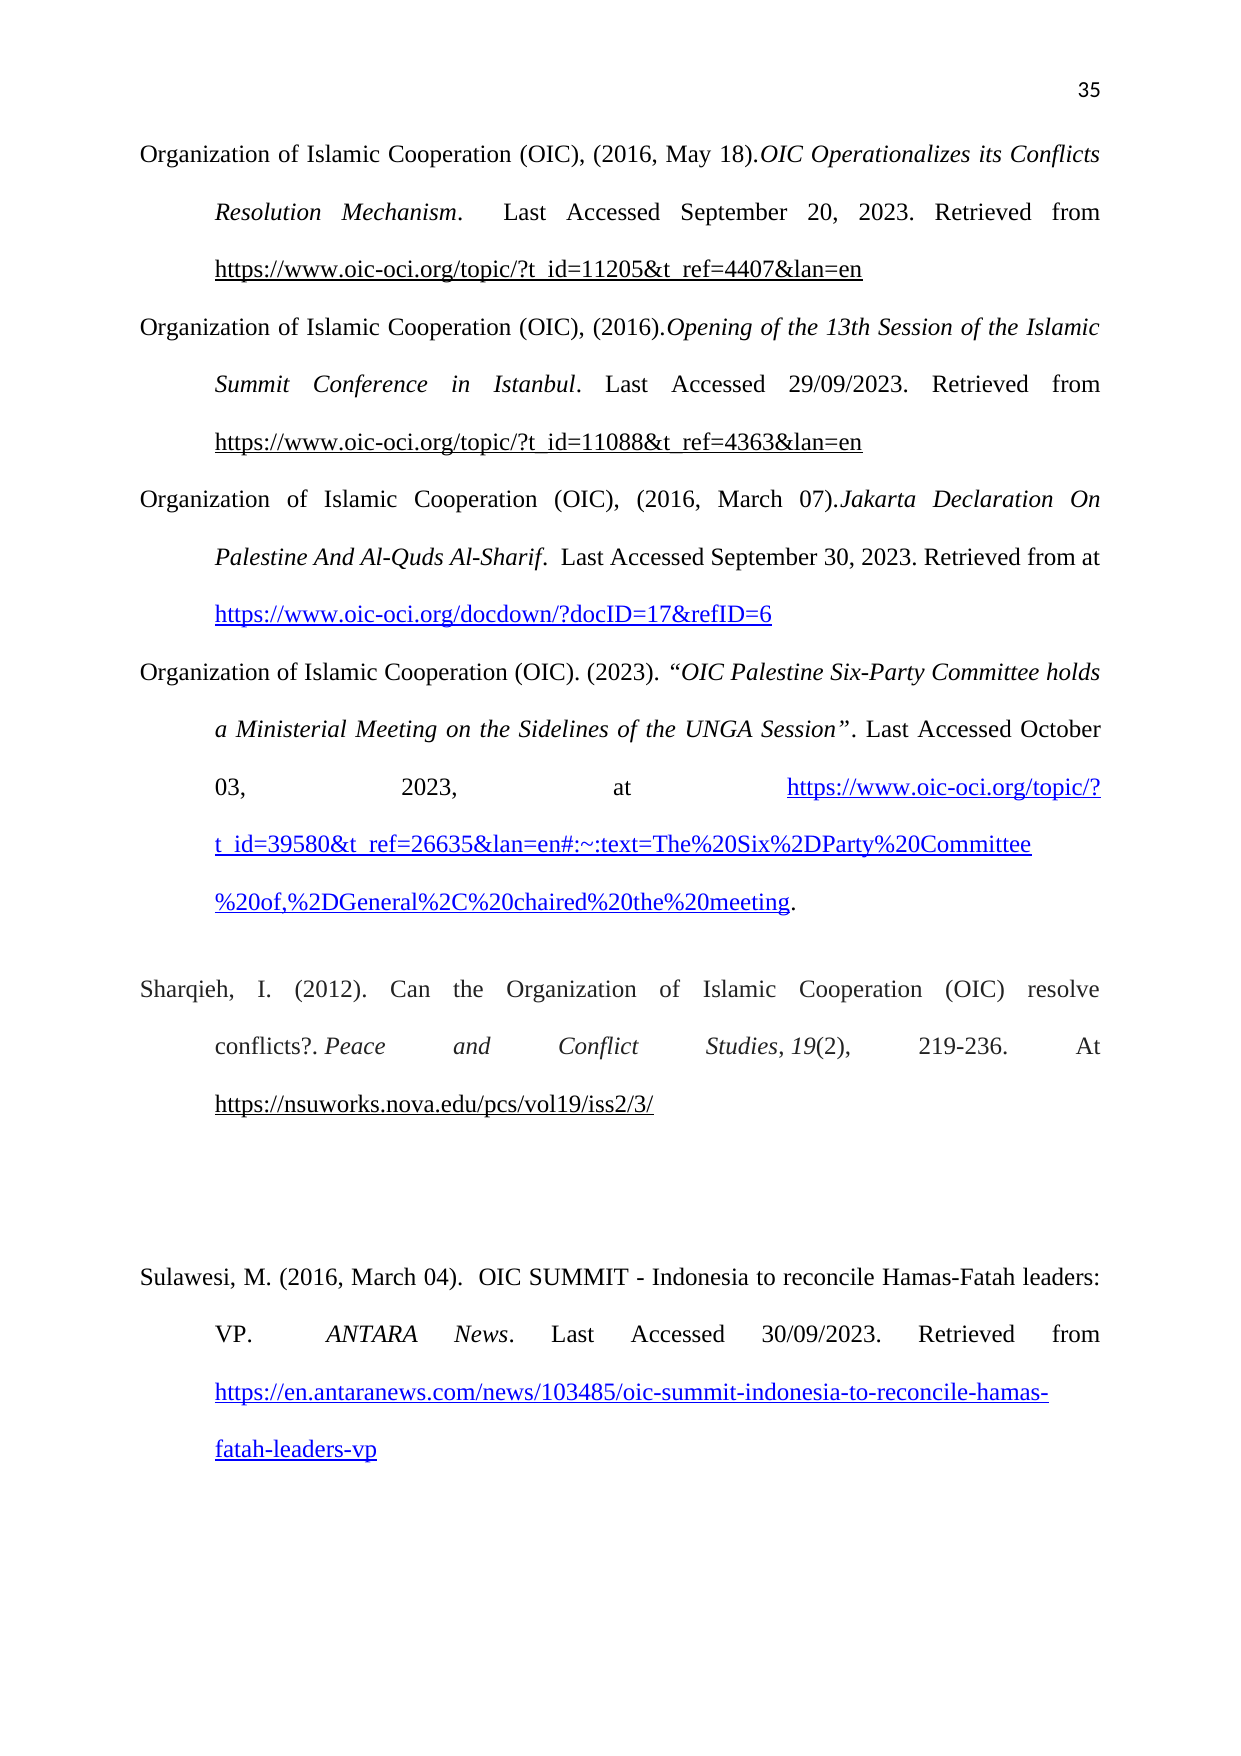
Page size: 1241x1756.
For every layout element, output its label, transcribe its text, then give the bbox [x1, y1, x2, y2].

text Organization of Islamic Cooperation (OIC), (2016, March 07).Jakarta Declaration On Palestine And Al-Quds Al-Sharif. Last Accessed September 30, 2023. Retrieved from at https://www.oic-oci.org/docdown/?docID=17&refID=6 [139, 484, 1101, 628]
text Sulawesi, M. (2016, March 04). OIC SUMMIT - Indonesia to reconcile Hamas-Fatah leaders: VP. ANTARA News. Last Accessed 30/09/2023. Retrieved from https://en.antaranews.com/news/103485/oic-summit-indonesia-to-reconcile-hamas-fatah-leaders-vp [139, 1262, 1101, 1463]
text Organization of Islamic Cooperation (OIC), (2016).Opening of the 13th Session of the Islamic Summit Conference in Istanbul. Last Accessed 29/09/2023. Retrieved from https://www.oic-oci.org/topic/?t_id=11088&t_ref=4363&lan=en [139, 312, 1101, 456]
text Organization of Islamic Cooperation (OIC), (2016, May 18).OIC Operationalizes its Conflicts Resolution Mechanism. Last Accessed September 20, 2023. Retrieved from https://www.oic-oci.org/topic/?t_id=11205&t_ref=4407&lan=en [139, 139, 1101, 283]
text Sharqieh, I. (2012). Can the Organization of Islamic Cooperation (OIC) resolve conflicts?. Peace and Conflict Studies, 19(2), 219-236. At https://nsuworks.nova.edu/pcs/vol19/iss2/3/ [139, 974, 1101, 1117]
text Organization of Islamic Cooperation (OIC). (2023). “OIC Palestine Six-Party Committee holds a Ministerial Meeting on the Sidelines of the UNGA Session”. Last Accessed October 03, 2023, at https://www.oic-oci.org/topic/?t_id=39580&t_ref=26635&lan=en#:~:text=The%20Six%2DParty%20Committee%20of,%2DGeneral%2C%20chaired%20the%20meeting. [139, 657, 1101, 916]
